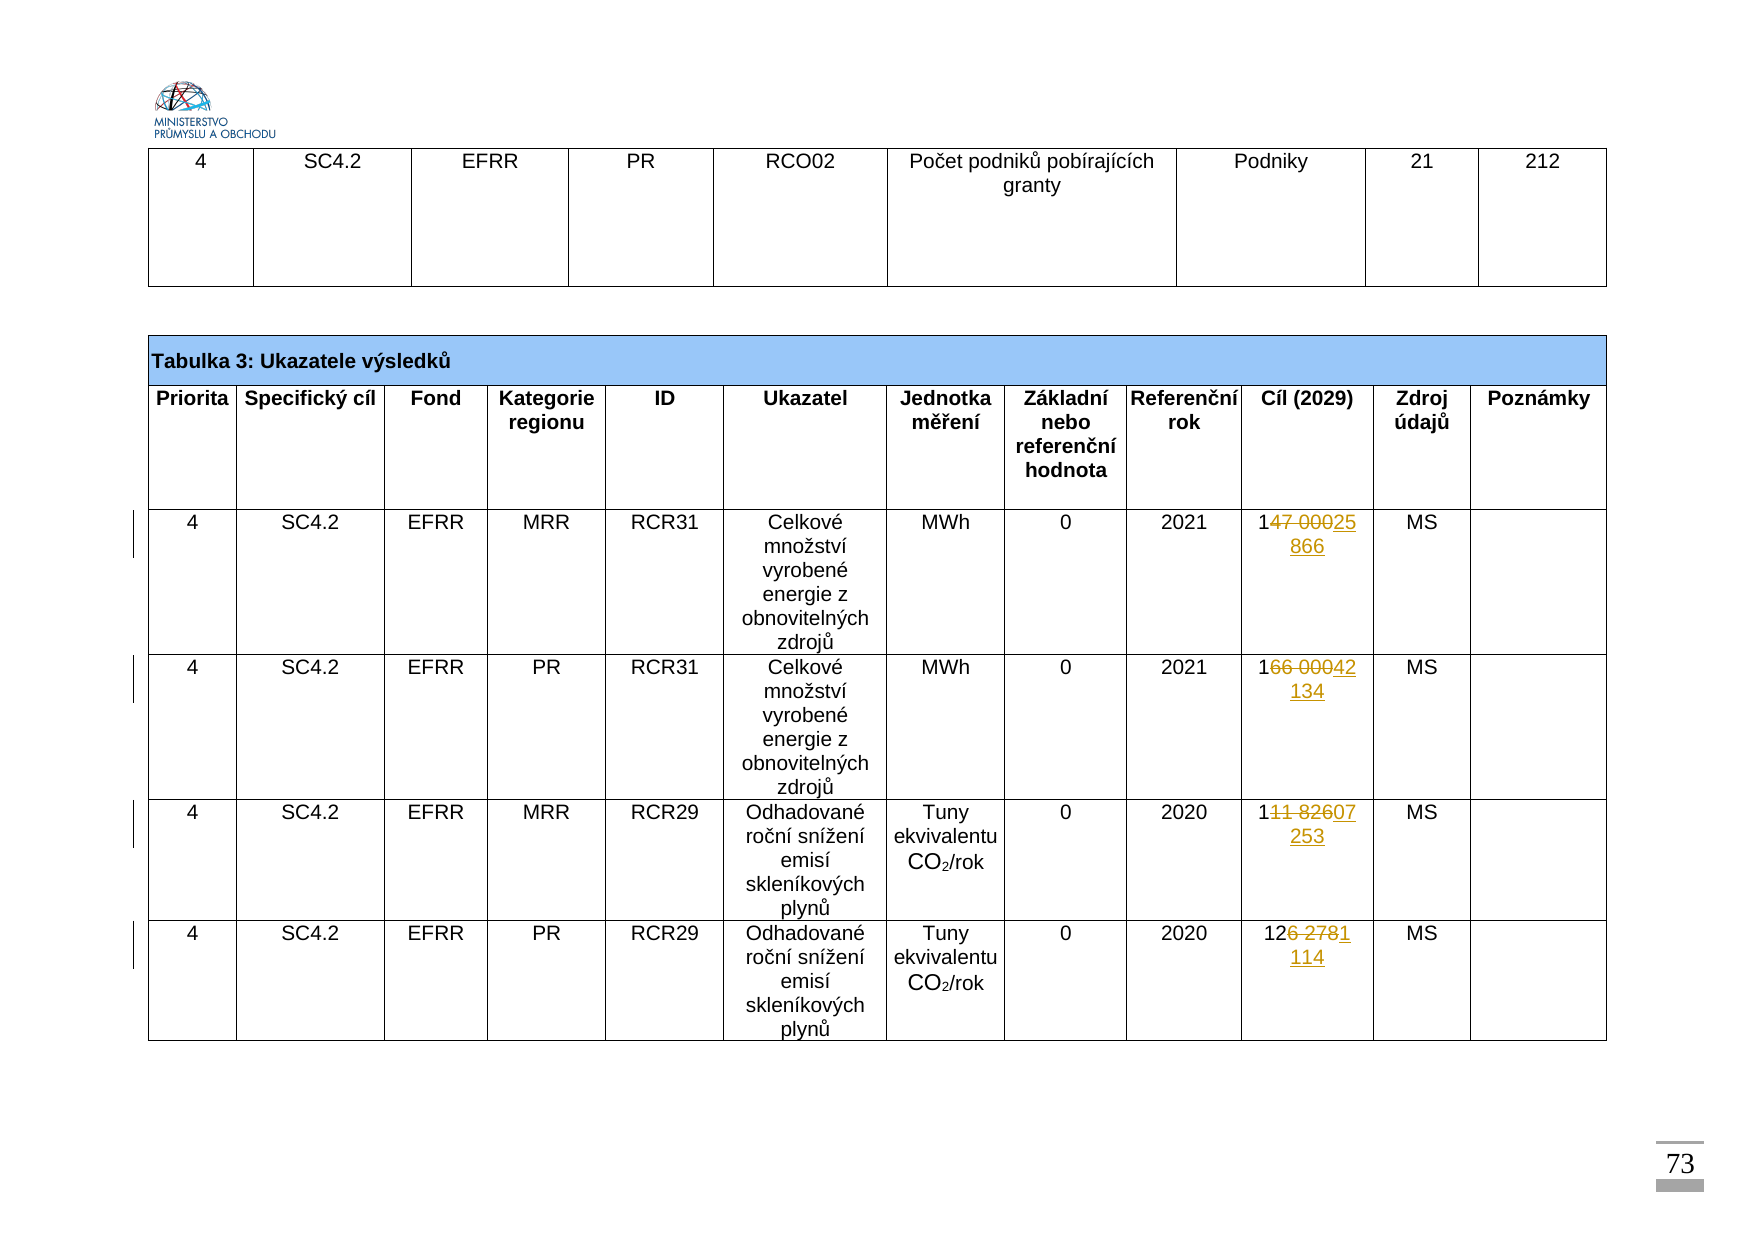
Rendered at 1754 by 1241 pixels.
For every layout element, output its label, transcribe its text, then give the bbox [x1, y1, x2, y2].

table_cell PR [488, 655, 605, 799]
table_cell RCR29 [606, 921, 723, 1040]
table_cell Zdroj údajů [1374, 386, 1470, 509]
table_cell 2021 [1127, 510, 1241, 654]
table_cell SC4.2 [237, 800, 384, 919]
table_cell EFRR [412, 149, 568, 286]
table_cell Odhadované roční snížení emisí skleníkových plynů [724, 800, 886, 919]
table_cell SC4.2 [237, 655, 384, 799]
table_cell Podniky [1177, 149, 1365, 286]
table_cell PR [488, 921, 605, 1040]
table_cell MS [1374, 655, 1470, 799]
table_cell 2020 [1127, 800, 1241, 919]
table_cell EFRR [385, 655, 487, 799]
table_cell [1471, 800, 1606, 919]
table_cell Kategorie regionu [488, 386, 605, 509]
table_cell SC4.2 [237, 921, 384, 1040]
table_cell RCR29 [606, 800, 723, 919]
table_cell PR [569, 149, 713, 286]
table_cell MS [1374, 921, 1470, 1040]
table_cell RCO02 [714, 149, 887, 286]
table_cell [1471, 921, 1606, 1040]
table_cell [1471, 510, 1606, 654]
table_cell 4 [149, 510, 236, 654]
table_cell 0 [1005, 921, 1126, 1040]
table_cell Referenční rok [1127, 386, 1241, 509]
table_cell Specifický cíl [237, 386, 384, 509]
picture [147, 73, 283, 146]
table_header Tabulka 3: Ukazatele výsledků [149, 336, 1606, 385]
table_cell 2020 [1127, 921, 1241, 1040]
table_cell 4 [149, 800, 236, 919]
table_cell SC4.2 [237, 510, 384, 654]
table_cell 1 [1242, 655, 1373, 799]
table_cell MRR [488, 800, 605, 919]
table_cell EFRR [385, 510, 487, 654]
table_cell 1 [1242, 800, 1373, 919]
table_cell Celkové množství vyrobené energie z obnovitelných zdrojů [724, 655, 886, 799]
table_cell 4 [149, 149, 253, 286]
table_cell Jednotka měření [887, 386, 1004, 509]
table_cell Tuny ekvivalentu CO2/rok [887, 800, 1004, 919]
table_cell Odhadované roční snížení emisí skleníkových plynů [724, 921, 886, 1040]
table_cell EFRR [385, 800, 487, 919]
table_cell 0 [1005, 800, 1126, 919]
table_cell MRR [488, 510, 605, 654]
table_cell 0 [1005, 510, 1126, 654]
table_cell 212 [1479, 149, 1606, 286]
table_cell Poznámky [1471, 386, 1606, 509]
table_cell EFRR [385, 921, 487, 1040]
table_cell MS [1374, 510, 1470, 654]
table_cell Cíl (2029) [1242, 386, 1373, 509]
table_cell Tuny ekvivalentu CO2/rok [887, 921, 1004, 1040]
table_cell Fond [385, 386, 487, 509]
table_cell RCR31 [606, 655, 723, 799]
table_cell [1471, 655, 1606, 799]
table_cell 1 [1242, 510, 1373, 654]
table_cell 0 [1005, 655, 1126, 799]
table_cell Základní nebo referenční hodnota [1005, 386, 1126, 509]
table_cell SC4.2 [254, 149, 411, 286]
table_cell ID [606, 386, 723, 509]
table_cell RCR31 [606, 510, 723, 654]
table_cell Počet podniků pobírajících granty [888, 149, 1176, 286]
table_cell 21 [1366, 149, 1478, 286]
table_cell Priorita [149, 386, 236, 509]
table_cell 4 [149, 655, 236, 799]
table_cell Celkové množství vyrobené energie z obnovitelných zdrojů [724, 510, 886, 654]
table_cell 4 [149, 921, 236, 1040]
table_cell MS [1374, 800, 1470, 919]
table_cell 2021 [1127, 655, 1241, 799]
table_cell Ukazatel [724, 386, 886, 509]
table_cell MWh [887, 510, 1004, 654]
table_cell 12 [1242, 921, 1373, 1040]
table_cell MWh [887, 655, 1004, 799]
